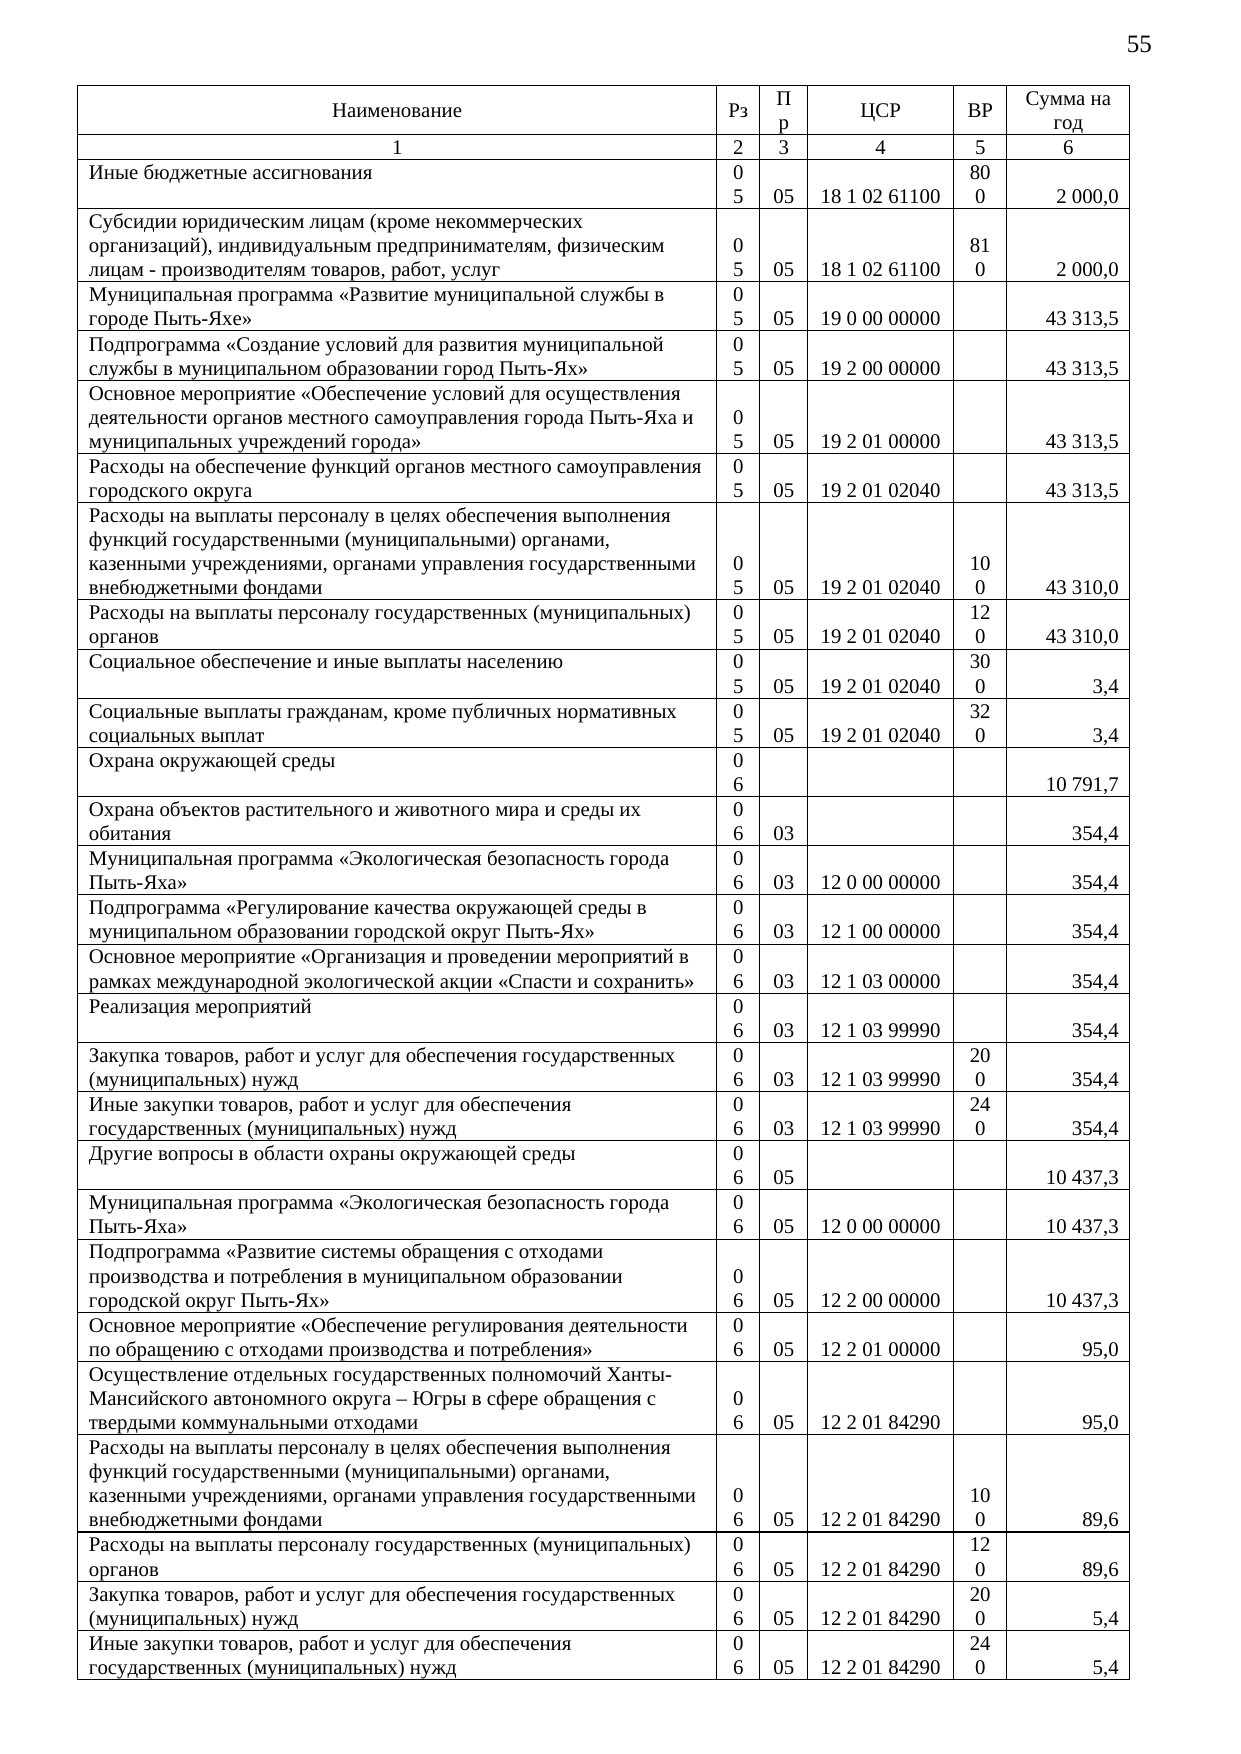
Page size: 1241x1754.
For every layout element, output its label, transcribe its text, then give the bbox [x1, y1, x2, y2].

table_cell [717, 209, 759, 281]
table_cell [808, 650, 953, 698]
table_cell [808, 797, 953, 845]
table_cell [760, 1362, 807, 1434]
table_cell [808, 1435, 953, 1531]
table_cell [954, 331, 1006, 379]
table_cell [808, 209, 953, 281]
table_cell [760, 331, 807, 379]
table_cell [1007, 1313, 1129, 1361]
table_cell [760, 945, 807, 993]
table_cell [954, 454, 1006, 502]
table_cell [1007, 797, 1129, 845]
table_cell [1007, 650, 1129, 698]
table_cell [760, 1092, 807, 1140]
table_cell 2 [717, 135, 759, 159]
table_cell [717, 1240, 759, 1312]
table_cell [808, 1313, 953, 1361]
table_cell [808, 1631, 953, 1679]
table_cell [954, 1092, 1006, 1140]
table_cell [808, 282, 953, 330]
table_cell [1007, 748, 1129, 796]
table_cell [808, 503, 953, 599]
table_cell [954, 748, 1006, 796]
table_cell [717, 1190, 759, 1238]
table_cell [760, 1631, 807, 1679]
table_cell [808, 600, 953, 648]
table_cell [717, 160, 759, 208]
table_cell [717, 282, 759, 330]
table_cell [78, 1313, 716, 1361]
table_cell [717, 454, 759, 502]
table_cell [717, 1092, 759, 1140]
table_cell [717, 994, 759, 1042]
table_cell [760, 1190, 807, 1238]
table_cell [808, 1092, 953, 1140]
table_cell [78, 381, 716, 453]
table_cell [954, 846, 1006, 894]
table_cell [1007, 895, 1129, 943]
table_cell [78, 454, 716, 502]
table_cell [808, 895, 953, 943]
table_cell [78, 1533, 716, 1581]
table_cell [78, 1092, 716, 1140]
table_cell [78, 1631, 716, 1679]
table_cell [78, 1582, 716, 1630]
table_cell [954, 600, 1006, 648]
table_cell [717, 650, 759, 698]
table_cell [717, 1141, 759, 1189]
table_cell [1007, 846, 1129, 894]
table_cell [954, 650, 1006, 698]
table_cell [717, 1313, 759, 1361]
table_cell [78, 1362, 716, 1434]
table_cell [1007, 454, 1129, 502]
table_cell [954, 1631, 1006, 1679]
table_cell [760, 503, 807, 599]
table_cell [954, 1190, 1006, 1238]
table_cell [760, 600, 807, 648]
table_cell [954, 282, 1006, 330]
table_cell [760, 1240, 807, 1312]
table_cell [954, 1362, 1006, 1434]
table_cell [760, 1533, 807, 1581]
table_cell 4 [808, 135, 953, 159]
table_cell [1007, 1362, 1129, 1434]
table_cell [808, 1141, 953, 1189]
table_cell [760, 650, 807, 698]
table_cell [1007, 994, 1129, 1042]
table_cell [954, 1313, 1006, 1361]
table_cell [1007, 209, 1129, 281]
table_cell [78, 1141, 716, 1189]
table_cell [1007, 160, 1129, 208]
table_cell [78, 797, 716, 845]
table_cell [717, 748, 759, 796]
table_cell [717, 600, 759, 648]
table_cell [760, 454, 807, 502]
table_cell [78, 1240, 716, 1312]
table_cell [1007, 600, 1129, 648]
table_cell 5 [954, 135, 1006, 159]
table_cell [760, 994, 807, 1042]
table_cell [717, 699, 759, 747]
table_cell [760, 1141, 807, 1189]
table_cell 6 [1007, 135, 1129, 159]
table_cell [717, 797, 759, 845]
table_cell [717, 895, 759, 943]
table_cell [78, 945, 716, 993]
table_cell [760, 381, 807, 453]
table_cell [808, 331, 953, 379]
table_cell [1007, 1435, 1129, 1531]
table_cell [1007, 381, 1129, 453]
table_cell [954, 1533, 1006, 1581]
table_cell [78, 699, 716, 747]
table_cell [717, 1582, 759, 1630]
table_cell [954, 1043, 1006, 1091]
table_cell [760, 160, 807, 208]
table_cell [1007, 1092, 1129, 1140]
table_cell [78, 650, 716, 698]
table_header Наименование [78, 86, 716, 134]
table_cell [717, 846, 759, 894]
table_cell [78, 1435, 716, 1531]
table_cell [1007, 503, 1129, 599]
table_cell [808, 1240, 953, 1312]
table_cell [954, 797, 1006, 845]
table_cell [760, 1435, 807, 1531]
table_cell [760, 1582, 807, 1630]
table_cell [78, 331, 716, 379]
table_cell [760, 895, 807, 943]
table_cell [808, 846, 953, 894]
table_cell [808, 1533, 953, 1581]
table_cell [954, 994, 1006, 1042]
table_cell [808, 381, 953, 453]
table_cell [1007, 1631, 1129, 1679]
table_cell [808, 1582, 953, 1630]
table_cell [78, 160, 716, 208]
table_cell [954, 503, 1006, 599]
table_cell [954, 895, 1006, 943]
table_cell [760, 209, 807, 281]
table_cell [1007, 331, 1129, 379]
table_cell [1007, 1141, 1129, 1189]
table_cell 3 [760, 135, 807, 159]
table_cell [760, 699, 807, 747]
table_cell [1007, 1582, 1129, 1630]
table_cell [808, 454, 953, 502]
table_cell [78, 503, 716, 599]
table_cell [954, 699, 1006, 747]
table_header Сумма на год [1007, 86, 1129, 134]
table_cell 1 [78, 135, 716, 159]
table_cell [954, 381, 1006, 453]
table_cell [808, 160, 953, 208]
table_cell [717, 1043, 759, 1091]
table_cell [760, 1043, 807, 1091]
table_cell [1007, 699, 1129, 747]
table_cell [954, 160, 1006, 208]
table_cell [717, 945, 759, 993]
table_header ВР [954, 86, 1006, 134]
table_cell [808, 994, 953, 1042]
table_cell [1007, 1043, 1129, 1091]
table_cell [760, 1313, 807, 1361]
table_header ЦСР [808, 86, 953, 134]
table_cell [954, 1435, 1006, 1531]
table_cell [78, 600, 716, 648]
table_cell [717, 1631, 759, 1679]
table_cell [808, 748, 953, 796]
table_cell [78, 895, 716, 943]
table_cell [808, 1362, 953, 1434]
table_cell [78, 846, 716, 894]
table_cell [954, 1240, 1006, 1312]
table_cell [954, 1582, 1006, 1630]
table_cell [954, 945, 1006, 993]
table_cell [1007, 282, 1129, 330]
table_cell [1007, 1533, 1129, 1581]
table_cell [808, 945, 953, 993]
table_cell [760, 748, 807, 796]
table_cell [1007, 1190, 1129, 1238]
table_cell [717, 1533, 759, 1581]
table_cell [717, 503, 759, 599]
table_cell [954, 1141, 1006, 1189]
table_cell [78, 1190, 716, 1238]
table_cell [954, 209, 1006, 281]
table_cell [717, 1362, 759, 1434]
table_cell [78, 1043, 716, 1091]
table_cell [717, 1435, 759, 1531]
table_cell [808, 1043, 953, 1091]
table_header Рз [717, 86, 759, 134]
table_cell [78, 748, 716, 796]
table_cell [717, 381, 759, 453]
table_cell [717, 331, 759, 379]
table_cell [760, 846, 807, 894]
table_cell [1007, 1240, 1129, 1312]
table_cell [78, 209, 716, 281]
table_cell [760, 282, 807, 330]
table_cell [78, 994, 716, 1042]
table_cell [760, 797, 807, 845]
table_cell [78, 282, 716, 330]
table_header Пр [760, 86, 807, 134]
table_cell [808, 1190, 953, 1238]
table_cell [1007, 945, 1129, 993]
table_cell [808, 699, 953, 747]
